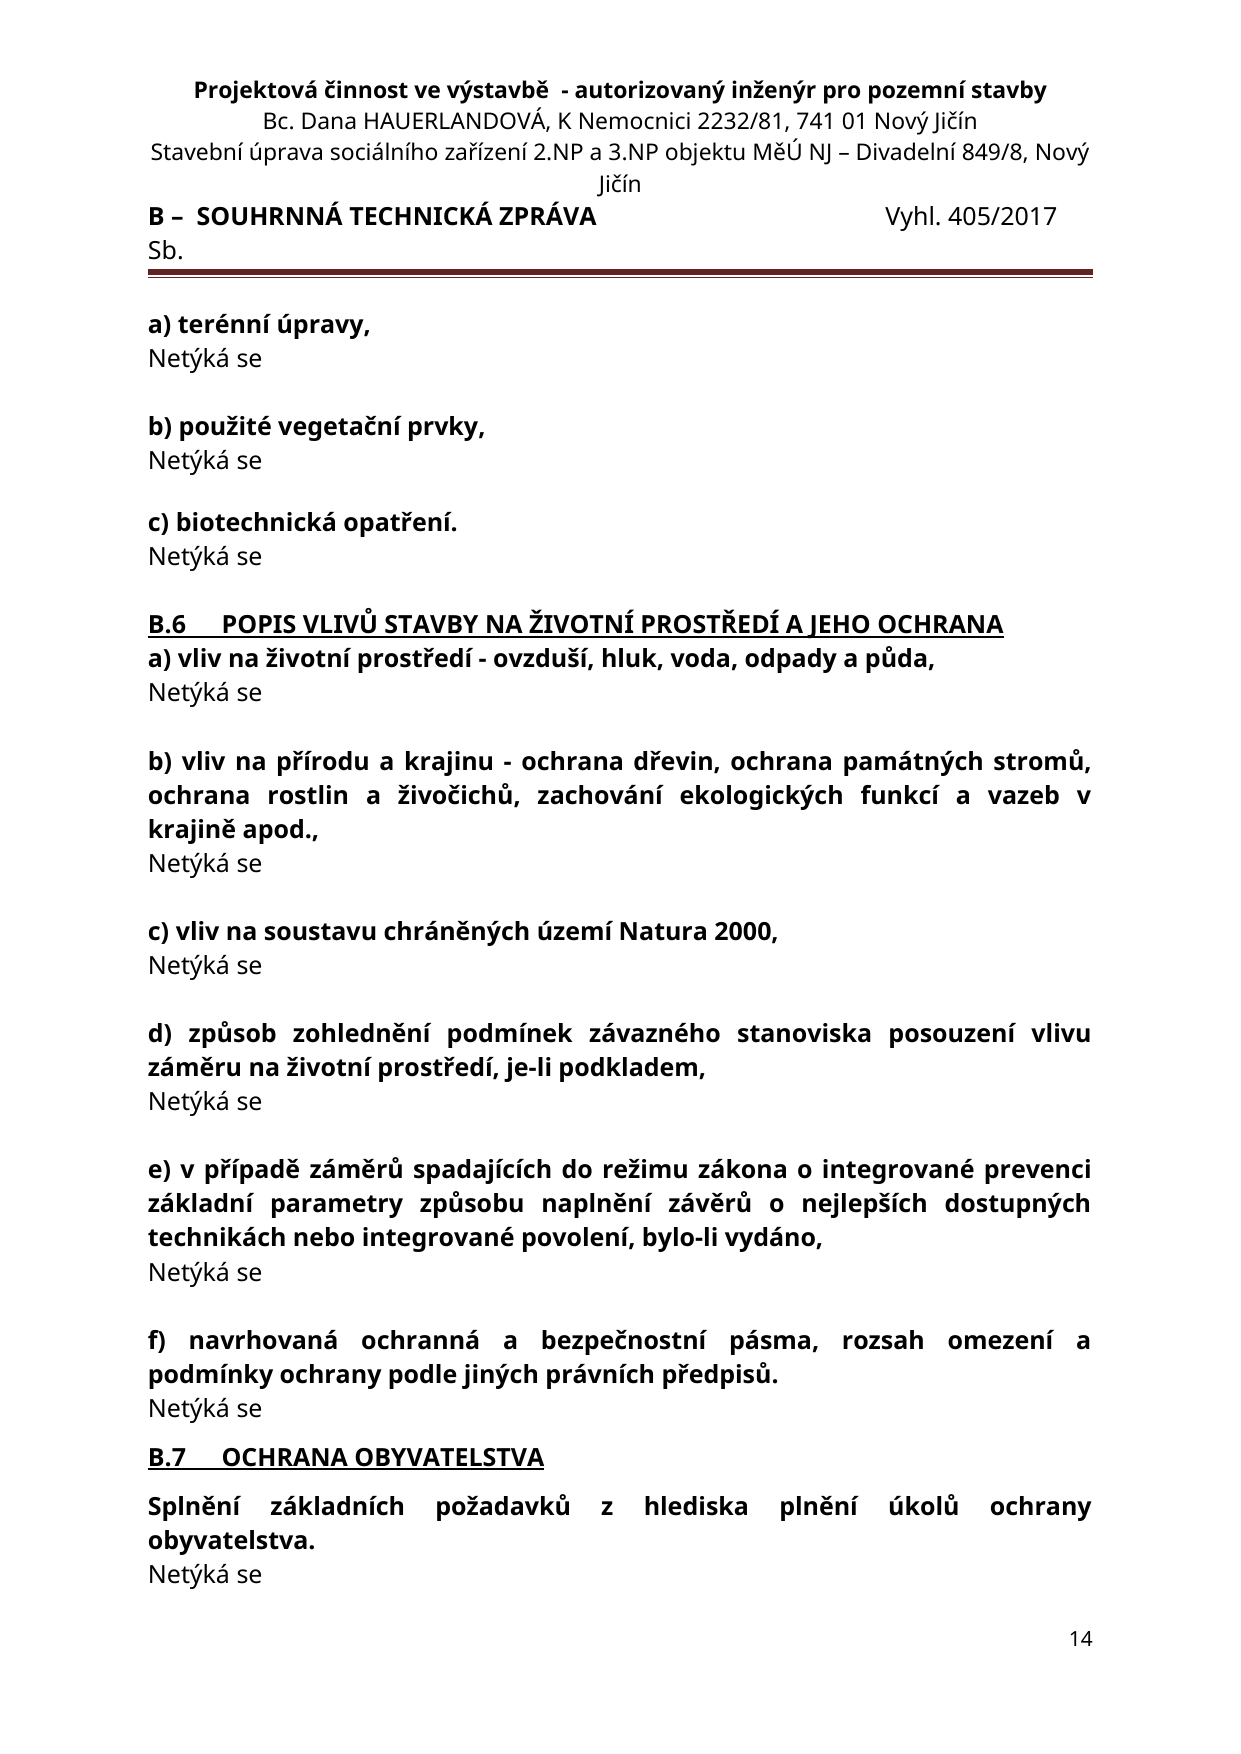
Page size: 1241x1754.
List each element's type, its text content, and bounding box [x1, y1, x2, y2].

text d) způsob zohlednění podmínek závazného stanoviska posouzení vlivu záměru na životní prostředí, je-li podkladem, [148, 1016, 1092, 1084]
text a) terénní úpravy, [148, 306, 1092, 341]
text b) vliv na přírodu a krajinu - ochrana dřevin, ochrana památných stromů, ochrana rostlin a živočichů, zachování ekologických funkcí a vazeb v krajině apod., [148, 743, 1092, 845]
text f) navrhovaná ochranná a bezpečnostní pásma, rozsah omezení a podmínky ochrany podle jiných právních předpisů. [148, 1322, 1092, 1390]
text e) v případě záměrů spadajících do režimu zákona o integrované prevenci základní parametry způsobu naplnění závěrů o nejlepších dostupných technikách nebo integrované povolení, bylo-li vydáno, [148, 1152, 1092, 1254]
text c) vliv na soustavu chráněných území Natura 2000, [148, 913, 1092, 948]
text c) biotechnická opatření. [148, 505, 1092, 539]
text Netýká se [148, 675, 1092, 709]
text B.7 OCHRANA OBYVATELSTVA [148, 1439, 1092, 1473]
text Netýká se [148, 845, 1092, 879]
text B.6 POPIS VLIVŮ STAVBY NA ŽIVOTNÍ PROSTŘEDÍ A JEHO OCHRANA [148, 607, 1092, 641]
text Netýká se [148, 539, 1092, 573]
text Splnění základních požadavků z hlediska plnění úkolů ochrany obyvatelstva. [148, 1488, 1092, 1557]
text Netýká se [148, 443, 1092, 477]
text Netýká se [148, 1254, 1092, 1288]
text Netýká se [148, 1390, 1092, 1424]
text a) vliv na životní prostředí - ovzduší, hluk, voda, odpady a půda, [148, 641, 1092, 675]
text b) použité vegetační prvky, [148, 409, 1092, 443]
text Netýká se [148, 341, 1092, 374]
text Netýká se [148, 948, 1092, 982]
text Netýká se [148, 1084, 1092, 1118]
text Netýká se [148, 1557, 1092, 1591]
